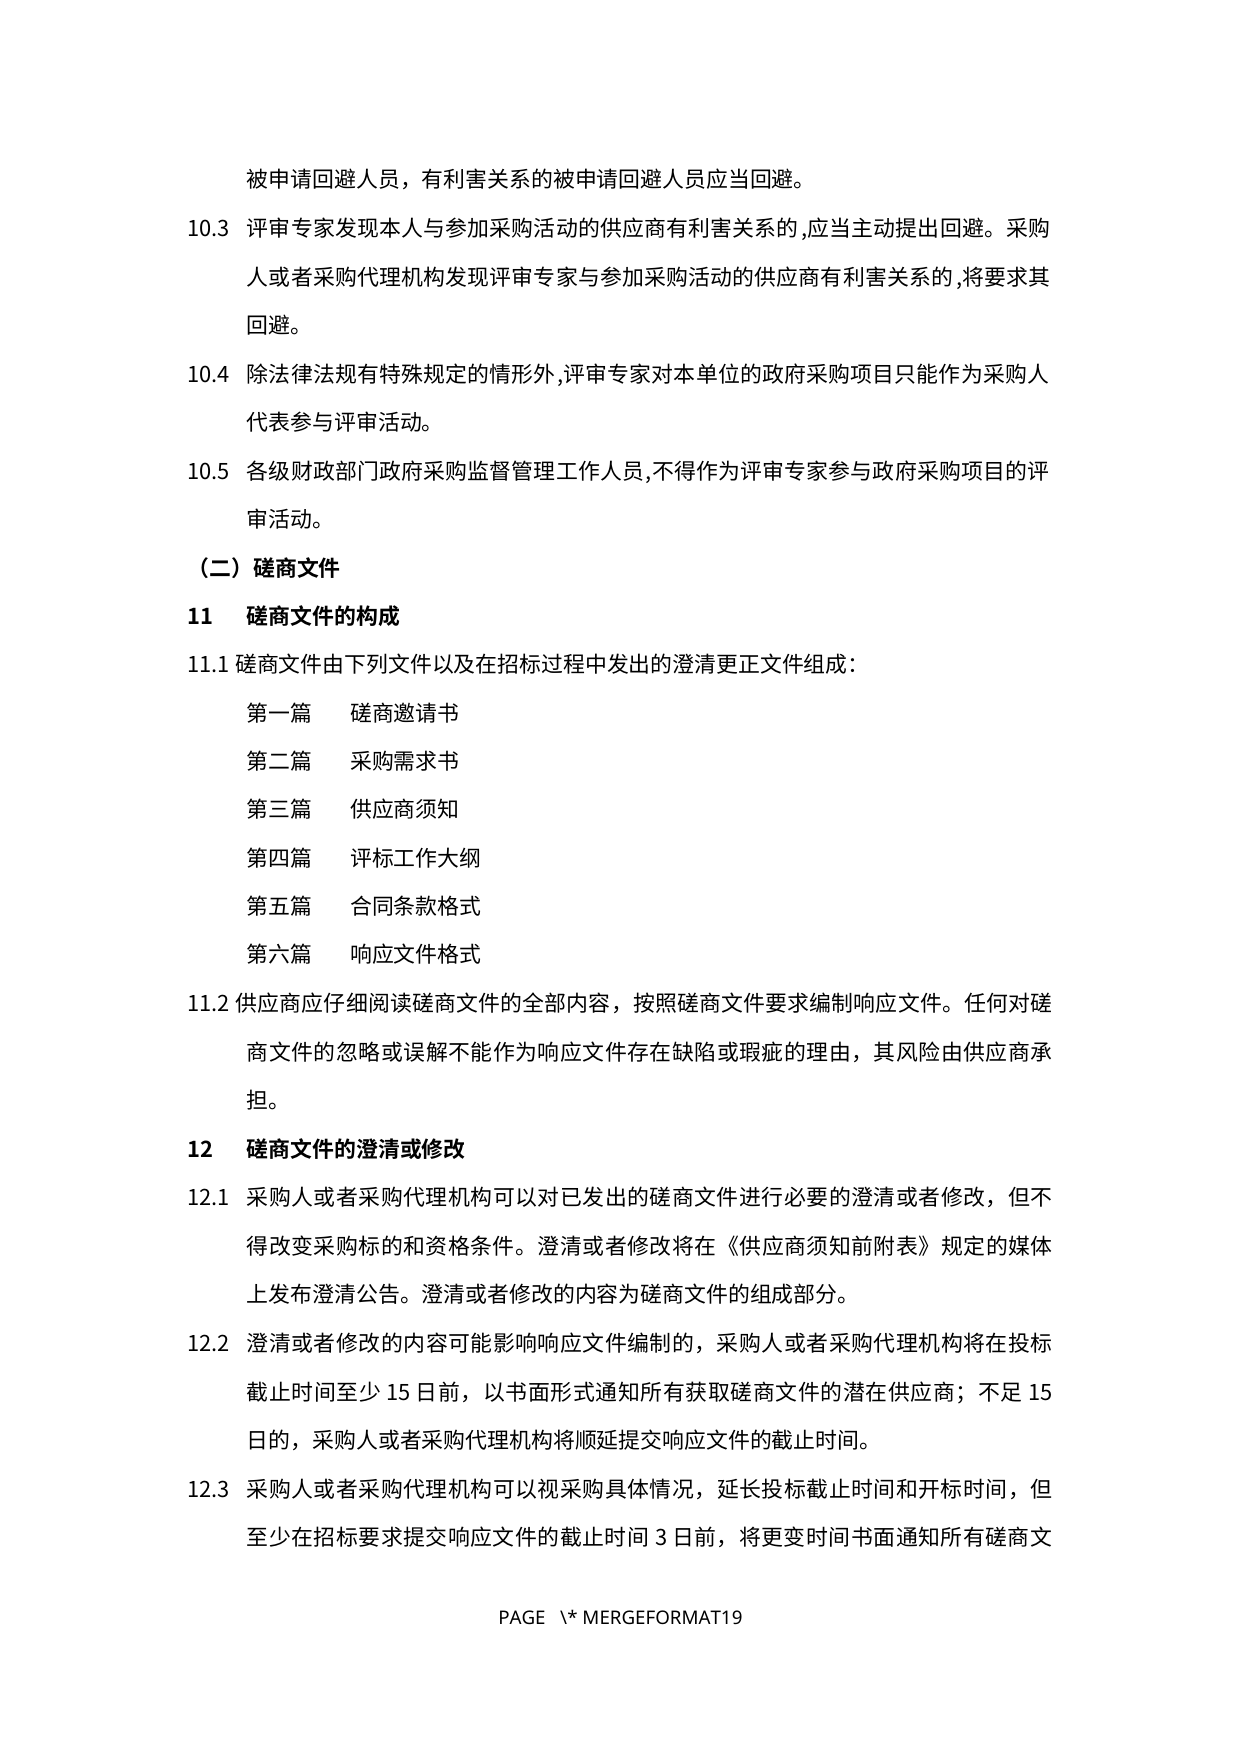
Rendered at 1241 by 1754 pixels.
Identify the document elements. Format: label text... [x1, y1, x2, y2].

text 11.2 供应商应仔细阅读磋商文件的全部内容，按照磋商文件要求编制响应文件。任何对磋商文件的忽略或误解不能作为响应文件存在缺陷或瑕疵的理由，其风险由供应商承担。 [187, 985, 1053, 1115]
text 11.1 磋商文件由下列文件以及在招标过程中发出的澄清更正文件组成： [187, 647, 1053, 679]
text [187, 1471, 1053, 1552]
text 第三篇 供应商须知 [247, 792, 1053, 824]
subtitle （二）磋商文件 [187, 550, 1053, 583]
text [187, 162, 1051, 194]
text 12.1 采购人或者采购代理机构可以对已发出的磋商文件进行必要的澄清或者修改，但不得改变采购标的和资格条件。澄清或者修改将在《供应商须知前附表》规定的媒体上发布澄清公告。澄清或者修改的内容为磋商文件的组成部分。 [187, 1179, 1053, 1309]
text 第一篇 磋商邀请书 [247, 695, 1053, 728]
text 10.4 除法律法规有特殊规定的情形外,评审专家对本单位的政府采购项目只能作为采购人代表参与评审活动。 [187, 356, 1051, 437]
text 12.2 澄清或者修改的内容可能影响响应文件编制的，采购人或者采购代理机构将在投标截止时间至少15日前，以书面形式通知所有获取磋商文件的潜在供应商；不足15日的，采购人或者采购代理机构将顺延提交响应文件的截止时间。 [187, 1325, 1053, 1455]
text 第四篇 评标工作大纲 [247, 840, 1053, 873]
text 第二篇 采购需求书 [247, 744, 1053, 776]
text 11 磋商文件的构成 [187, 599, 1053, 631]
text 10.5 各级财政部门政府采购监督管理工作人员,不得作为评审专家参与政府采购项目的评审活动。 [187, 453, 1051, 534]
text 10.3 评审专家发现本人与参加采购活动的供应商有利害关系的,应当主动提出回避。采购人或者采购代理机构发现评审专家与参加采购活动的供应商有利害关系的,将要求其回避。 [187, 210, 1051, 340]
text 第六篇 响应文件格式 [247, 937, 1053, 969]
text 第五篇 合同条款格式 [247, 889, 1053, 921]
text 12 磋商文件的澄清或修改 [187, 1131, 1053, 1164]
